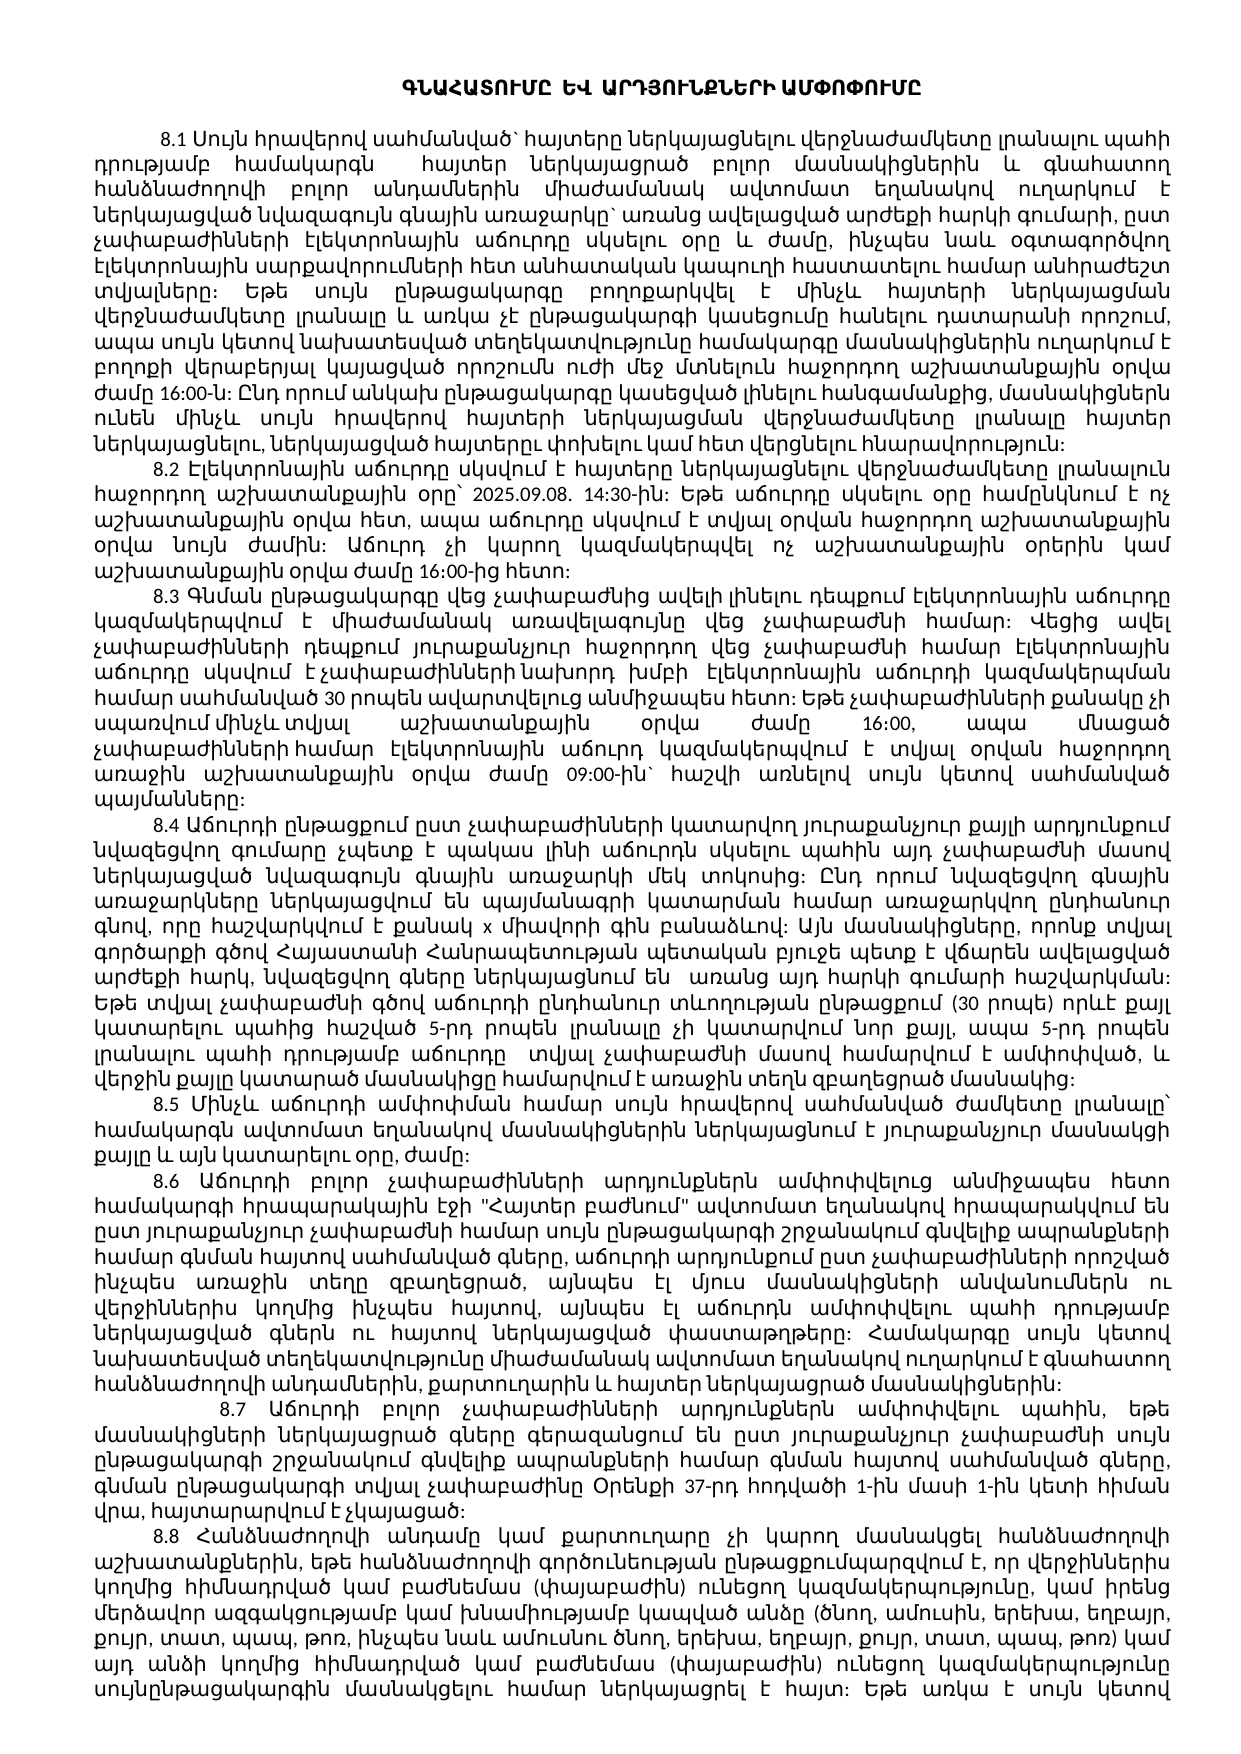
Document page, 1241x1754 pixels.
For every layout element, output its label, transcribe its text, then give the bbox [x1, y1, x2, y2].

text 8.4 Աճուրդի ընթացքում ըստ չափաբաժինների կատարվող յուրաքանչյուր քայլի արդյունքում նվազեցվող գումարը չպետք է պակաս լինի աճուրդն սկսելու պահին այդ չափաբաժնի մասով ներկայացված նվազագույն գնային առաջարկի մեկ տոկոսից: Ընդ որում նվազեցվող գնային առաջարկները ներկայացվում են պայմանագրի կատարման համար առաջարկվող ընդհանուր գնով, որը հաշվարկվում է քանակ x միավորի գին բանաձևով: Այն մասնակիցները, որոնք տվյալ գործարքի գծով Հայաստանի Հանրապետության պետական բյուջե պետք է վճարեն ավելացված արժեքի հարկ, նվազեցվող գները ներկայացնում են առանց այդ հարկի գումարի հաշվարկման: Եթե տվյալ չափաբաժնի գծով աճուրդի ընդհանուր տևողության ընթացքում (30 րոպե) որևէ քայլ կատարելու պահից հաշված 5-րդ րոպեն լրանալը չի կատարվում նոր քայլ, ապա 5-րդ րոպեն լրանալու պահի դրությամբ աճուրդը տվյալ չափաբաժնի մասով համարվում է ամփոփված, և վերջին քայլը կատարած մասնակիցը համարվում է առաջին տեղն զբաղեցրած մասնակից: [94, 812, 1171, 1092]
text 8.1 Սույն հրավերով սահմանված` հայտերը ներկայացնելու վերջնաժամկետը լրանալու պահի դրությամբ համակարգն հայտեր ներկայացրած բոլոր մասնակիցներին և գնահատող հանձնաժողովի բոլոր անդամներին միաժամանակ ավտոմատ եղանակով ուղարկում է ներկայացված նվազագույն գնային առաջարկը` առանց ավելացված արժեքի հարկի գումարի, ըստ չափաբաժինների էլեկտրոնային աճուրդը սկսելու օրը և ժամը, ինչպես նաև օգտագործվող էլեկտրոնային սարքավորումների հետ անհատական կապուղի հաստատելու համար անհրաժեշտ տվյալները։ Եթե սույն ընթացակարգը բողոքարկվել է մինչև հայտերի ներկայացման վերջնաժամկետը լրանալը և առկա չէ ընթացակարգի կասեցումը հանելու դատարանի որոշում, ապա սույն կետով նախատեսված տեղեկատվությունը համակարգը մասնակիցներին ուղարկում է բողոքի վերաբերյալ կայացված որոշումն ուժի մեջ մտնելուն հաջորդող աշխատանքային օրվա ժամը 16:00-ն: Ընդ որում անկախ ընթացակարգը կասեցված լինելու հանգամանքից, մասնակիցներն ունեն մինչև սույն հրավերով հայտերի ներկայացման վերջնաժամկետը լրանալը հայտեր ներկայացնելու, ներկայացված հայտերըւ փոխելու կամ հետ վերցնելու հնարավորություն: [94, 126, 1171, 456]
text ԳՆԱՀԱՏՈՒՄԸ ԵՎ ԱՐԴՅՈՒՆՔՆԵՐԻ ԱՄՓՈՓՈՒՄԸ [94, 75, 1171, 100]
text 8.2 Էլեկտրոնային աճուրդը սկսվում է հայտերը ներկայացնելու վերջնաժամկետը լրանալուն հաջորդող աշխատանքային օրը՝ 2025.09.08. 14:30 -ին: Եթե աճուրդը սկսելու օրը համընկնում է ոչ աշխատանքային օրվա հետ, ապա աճուրդը սկսվում է տվյալ օրվան հաջորդող աշխատանքային օրվա նույն ժամին: Աճուրդ չի կարող կազմակերպվել ոչ աշխատանքային օրերին կամ աշխատանքային օրվա ժամը 16։00-ից հետո: [94, 456, 1171, 583]
text 8.5 Մինչև աճուրդի ամփոփման համար սույն հրավերով սահմանված ժամկետը լրանալը՝ համակարգն ավտոմատ եղանակով մասնակիցներին ներկայացնում է յուրաքանչյուր մասնակցի քայլը և այն կատարելու օրը, ժամը: [94, 1092, 1171, 1168]
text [94, 1524, 1171, 1702]
text 8.6 Աճուրդի բոլոր չափաբաժինների արդյունքներն ամփոփվելուց անմիջապես հետո համակարգի հրապարակային էջի "Հայտեր բաժնում" ավտոմատ եղանակով հրապարակվում են ըստ յուրաքանչյուր չափաբաժնի համար սույն ընթացակարգի շրջանակում գնվելիք ապրանքների համար գնման հայտով սահմանված գները, աճուրդի արդյունքում ըստ չափաբաժինների որոշված ինչպես առաջին տեղը զբաղեցրած, այնպես էլ մյուս մասնակիցների անվանումներն ու վերջիններիս կողմից ինչպես հայտով, այնպես էլ աճուրդն ամփոփվելու պահի դրությամբ ներկայացված գներն ու հայտով ներկայացված փաստաթղթերը: Համակարգը սույն կետով նախատեսված տեղեկատվությունը միաժամանակ ավտոմատ եղանակով ուղարկում է գնահատող հանձնաժողովի անդամներին, քարտուղարին և հայտեր ներկայացրած մասնակիցներին: [94, 1168, 1171, 1397]
text 8.3 Գնման ընթացակարգը վեց չափաբաժնից ավելի լինելու դեպքում էլեկտրոնային աճուրդը կազմակերպվում է միաժամանակ առավելագույնը վեց չափաբաժնի համար: Վեցից ավել չափաբաժինների դեպքում յուրաքանչյուր հաջորդող վեց չափաբաժնի համար էլեկտրոնային աճուրդը սկսվում է չափաբաժինների նախորդ խմբի էլեկտրոնային աճուրդի կազմակերպման համար սահմանված 30 րոպեն ավարտվելուց անմիջապես հետո: Եթե չափաբաժինների քանակը չի սպառվում մինչև տվյալ աշխատանքային օրվա ժամը 16։00, ապա մնացած չափաբաժինների համար էլեկտրոնային աճուրդ կազմակերպվում է տվյալ օրվան հաջորդող առաջին աշխատանքային օրվա ժամը 09:00-ին` հաշվի առնելով սույն կետով սահմանված պայմանները: [94, 583, 1171, 812]
text 8.7 Աճուրդի բոլոր չափաբաժինների արդյունքներն ամփոփվելու պահին, եթե մասնակիցների ներկայացրած գները գերազանցում են ըստ յուրաքանչյուր չափաբաժնի սույն ընթացակարգի շրջանակում գնվելիք ապրանքների համար գնման հայտով սահմանված գները, գնման ընթացակարգի տվյալ չափաբաժինը Օրենքի 37-րդ հոդվածի 1-ին մասի 1-ին կետի հիման վրա, հայտարարվում է չկայացած: [94, 1397, 1171, 1524]
